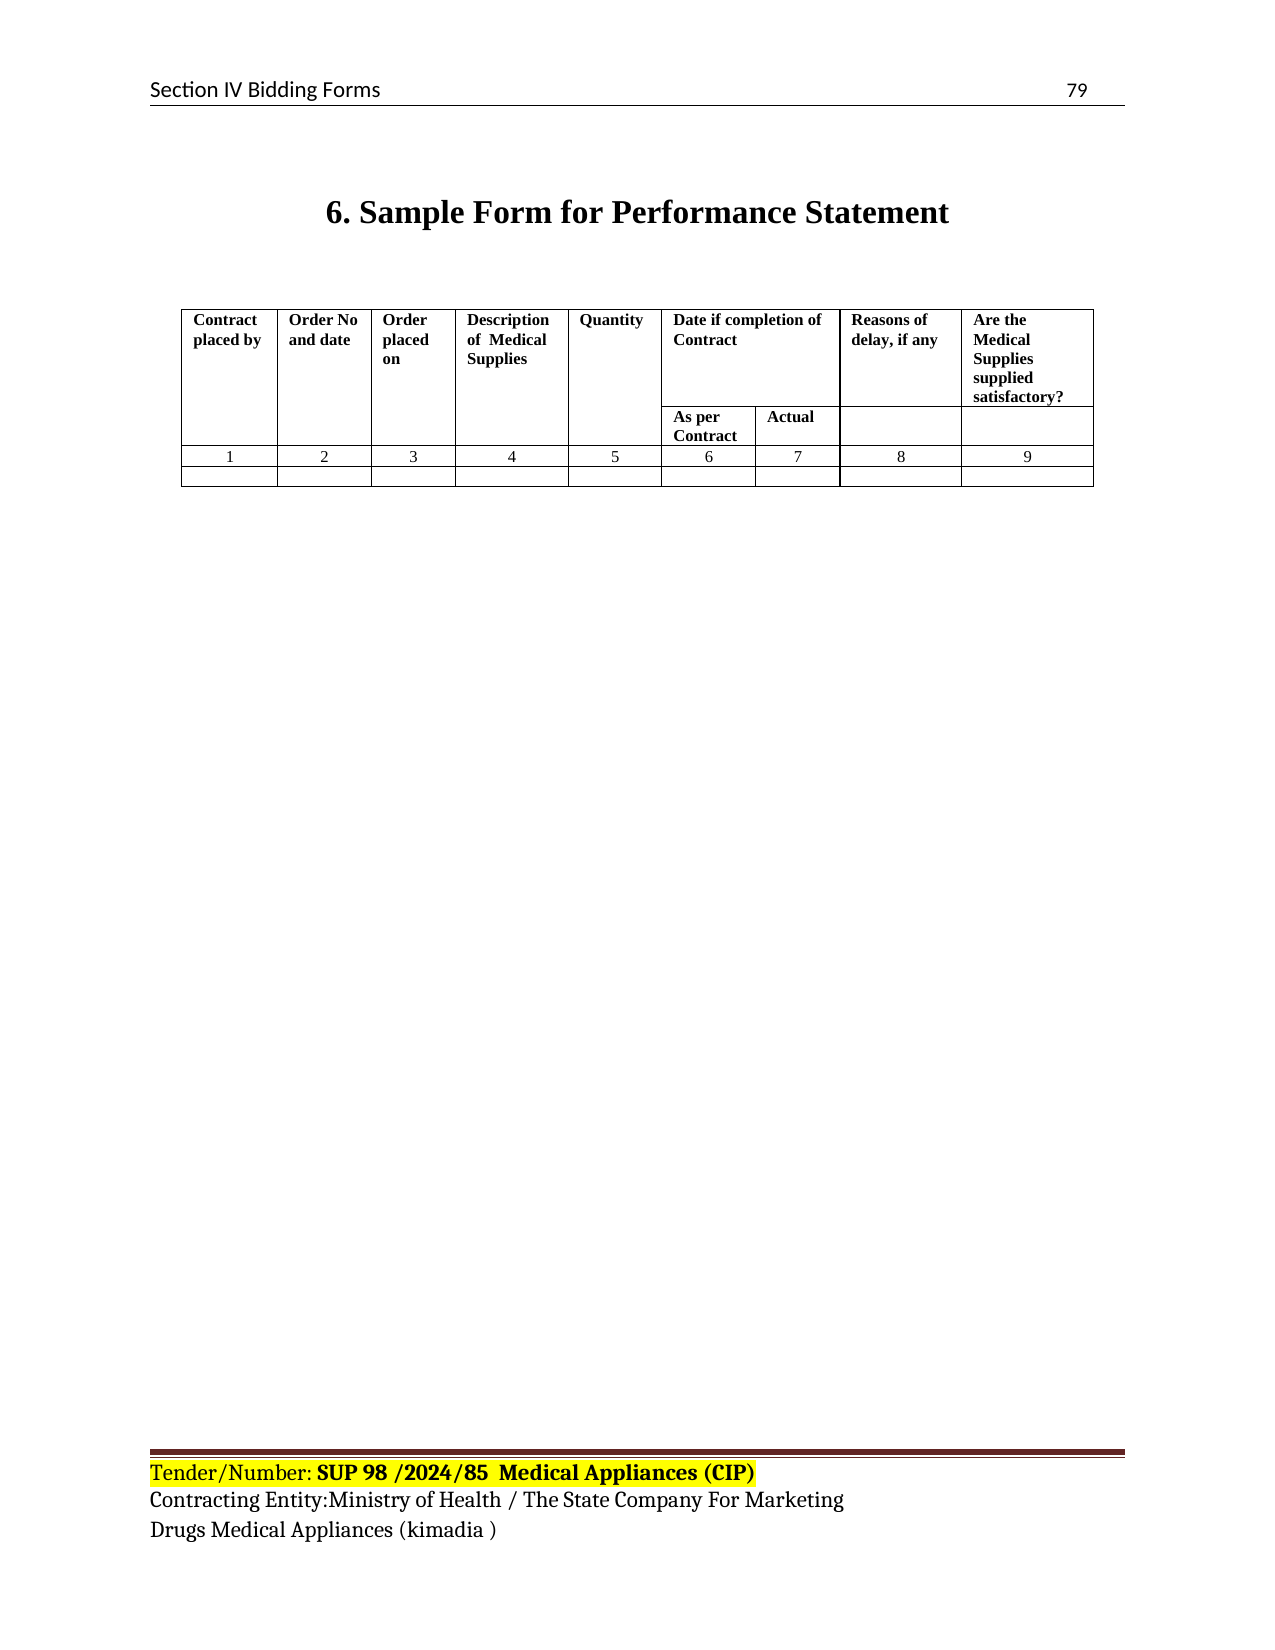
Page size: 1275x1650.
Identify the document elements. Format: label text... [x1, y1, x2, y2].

table_cell [372, 467, 455, 486]
table_cell 8 [841, 446, 961, 466]
table_cell [756, 467, 839, 486]
table_cell As per Contract [662, 407, 755, 445]
table_cell 3 [372, 446, 455, 466]
table_cell [962, 407, 1093, 445]
table_header Reasons of delay, if any [841, 310, 961, 406]
table_cell 4 [456, 446, 568, 466]
table_cell 6 [662, 446, 755, 466]
table_cell [662, 467, 755, 486]
table_cell 7 [756, 446, 839, 466]
table_header Date if completion of Contract [662, 310, 839, 406]
table_cell [841, 407, 961, 445]
table_cell 5 [569, 446, 661, 466]
table_cell [841, 467, 961, 486]
table_cell Actual [756, 407, 839, 445]
table_cell [569, 467, 661, 486]
table_cell 9 [962, 446, 1093, 466]
table_header Order No and date [278, 310, 371, 445]
table_cell [456, 467, 568, 486]
table_cell [278, 467, 371, 486]
table_cell [962, 467, 1093, 486]
table_header Description of Medical Supplies [456, 310, 568, 445]
table_header Contract placed by [182, 310, 277, 445]
text 6. Sample Form for Performance Statement [150, 193, 1125, 231]
table_header Order placed on [372, 310, 455, 445]
table_header Quantity [569, 310, 661, 445]
table_cell 1 [182, 446, 277, 466]
table_header Are the Medical Supplies supplied satisfactory? [962, 310, 1093, 406]
table_cell [182, 467, 277, 486]
table_cell 2 [278, 446, 371, 466]
